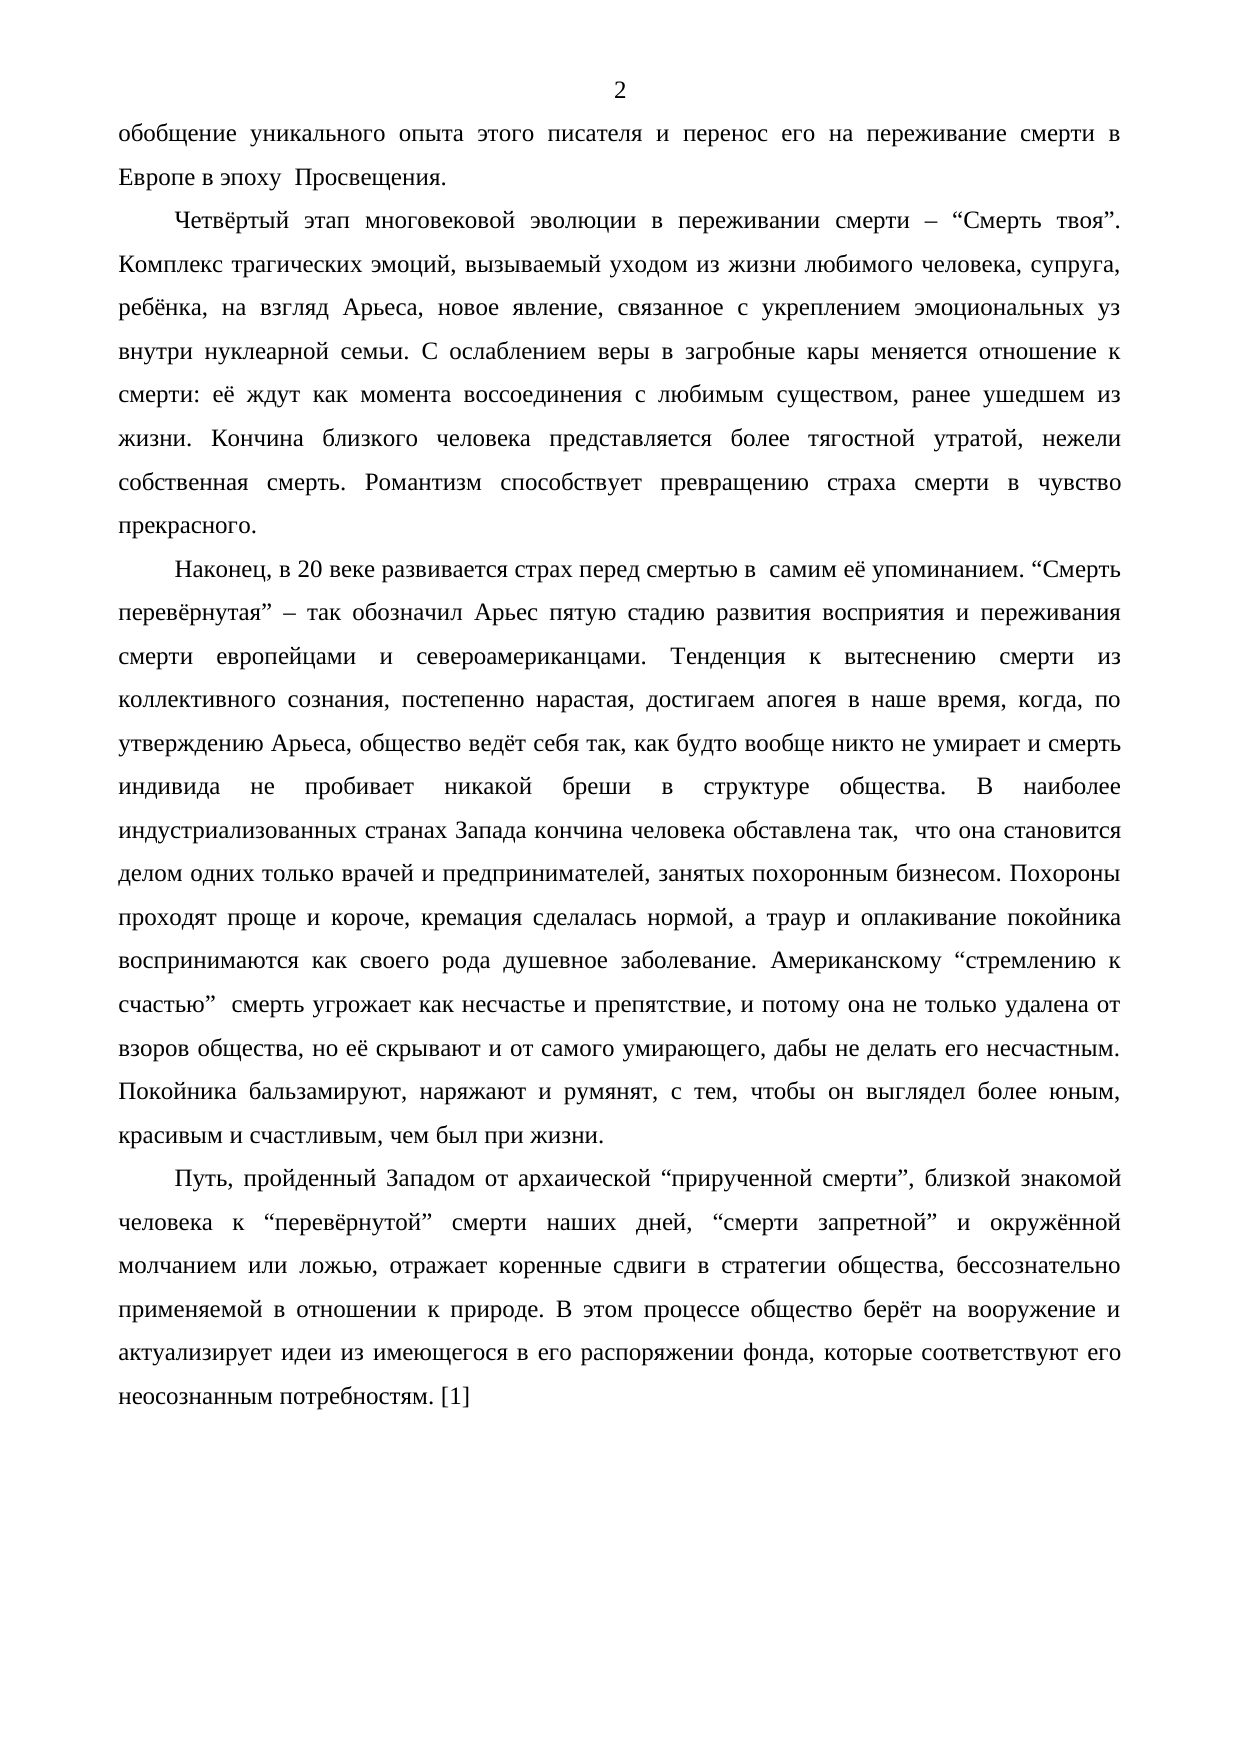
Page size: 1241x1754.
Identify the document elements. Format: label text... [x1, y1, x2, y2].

text Путь, пройденный Западом от архаической “прирученной смерти”, близкой знакомой человека к “перевёрнутой” смерти наших дней, “смерти запретной” и окружённой молчанием или ложью, отражает коренные сдвиги в стратегии общества, бессознательно применяемой в отношении к природе. В этом процессе общество берёт на вооружение и актуализирует идеи из имеющегося в его распоряжении фонда, которые соответствуют его неосознанным потребностям. [1] [118, 1163, 1122, 1410]
text Четвёртый этап многовековой эволюции в переживании смерти – “Смерть твоя”. Комплекс трагических эмоций, вызываемый уходом из жизни любимого человека, супруга, ребёнка, на взгляд Арьеса, новое явление, связанное с укреплением эмоциональных уз внутри нуклеарной семьи. С ослаблением веры в загробные кары меняется отношение к смерти: её ждут как момента воссоединения с любимым существом, ранее ушедшем из жизни. Кончина близкого человека представляется более тягостной утратой, нежели собственная смерть. Романтизм способствует превращению страха смерти в чувство прекрасного. [118, 205, 1122, 539]
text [118, 118, 1122, 191]
text Наконец, в 20 веке развивается страх перед смертью в самим её упоминанием. “Смерть перевёрнутая” – так обозначил Арьес пятую стадию развития восприятия и переживания смерти европейцами и североамериканцами. Тенденция к вытеснению смерти из коллективного сознания, постепенно нарастая, достигаем апогея в наше время, когда, по утверждению Арьеса, общество ведёт себя так, как будто вообще никто не умирает и смерть индивида не пробивает никакой бреши в структуре общества. В наиболее индустриализованных странах Запада кончина человека обставлена так, что она становится делом одних только врачей и предпринимателей, занятых похоронным бизнесом. Похороны проходят проще и короче, кремация сделалась нормой, а траур и оплакивание покойника воспринимаются как своего рода душевное заболевание. Американскому “стремлению к счастью” смерть угрожает как несчастье и препятствие, и потому она не только удалена от взоров общества, но её скрывают и от самого умирающего, дабы не делать его несчастным. Покойника бальзамируют, наряжают и румянят, с тем, чтобы он выглядел более юным, красивым и счастливым, чем был при жизни. [118, 553, 1122, 1149]
